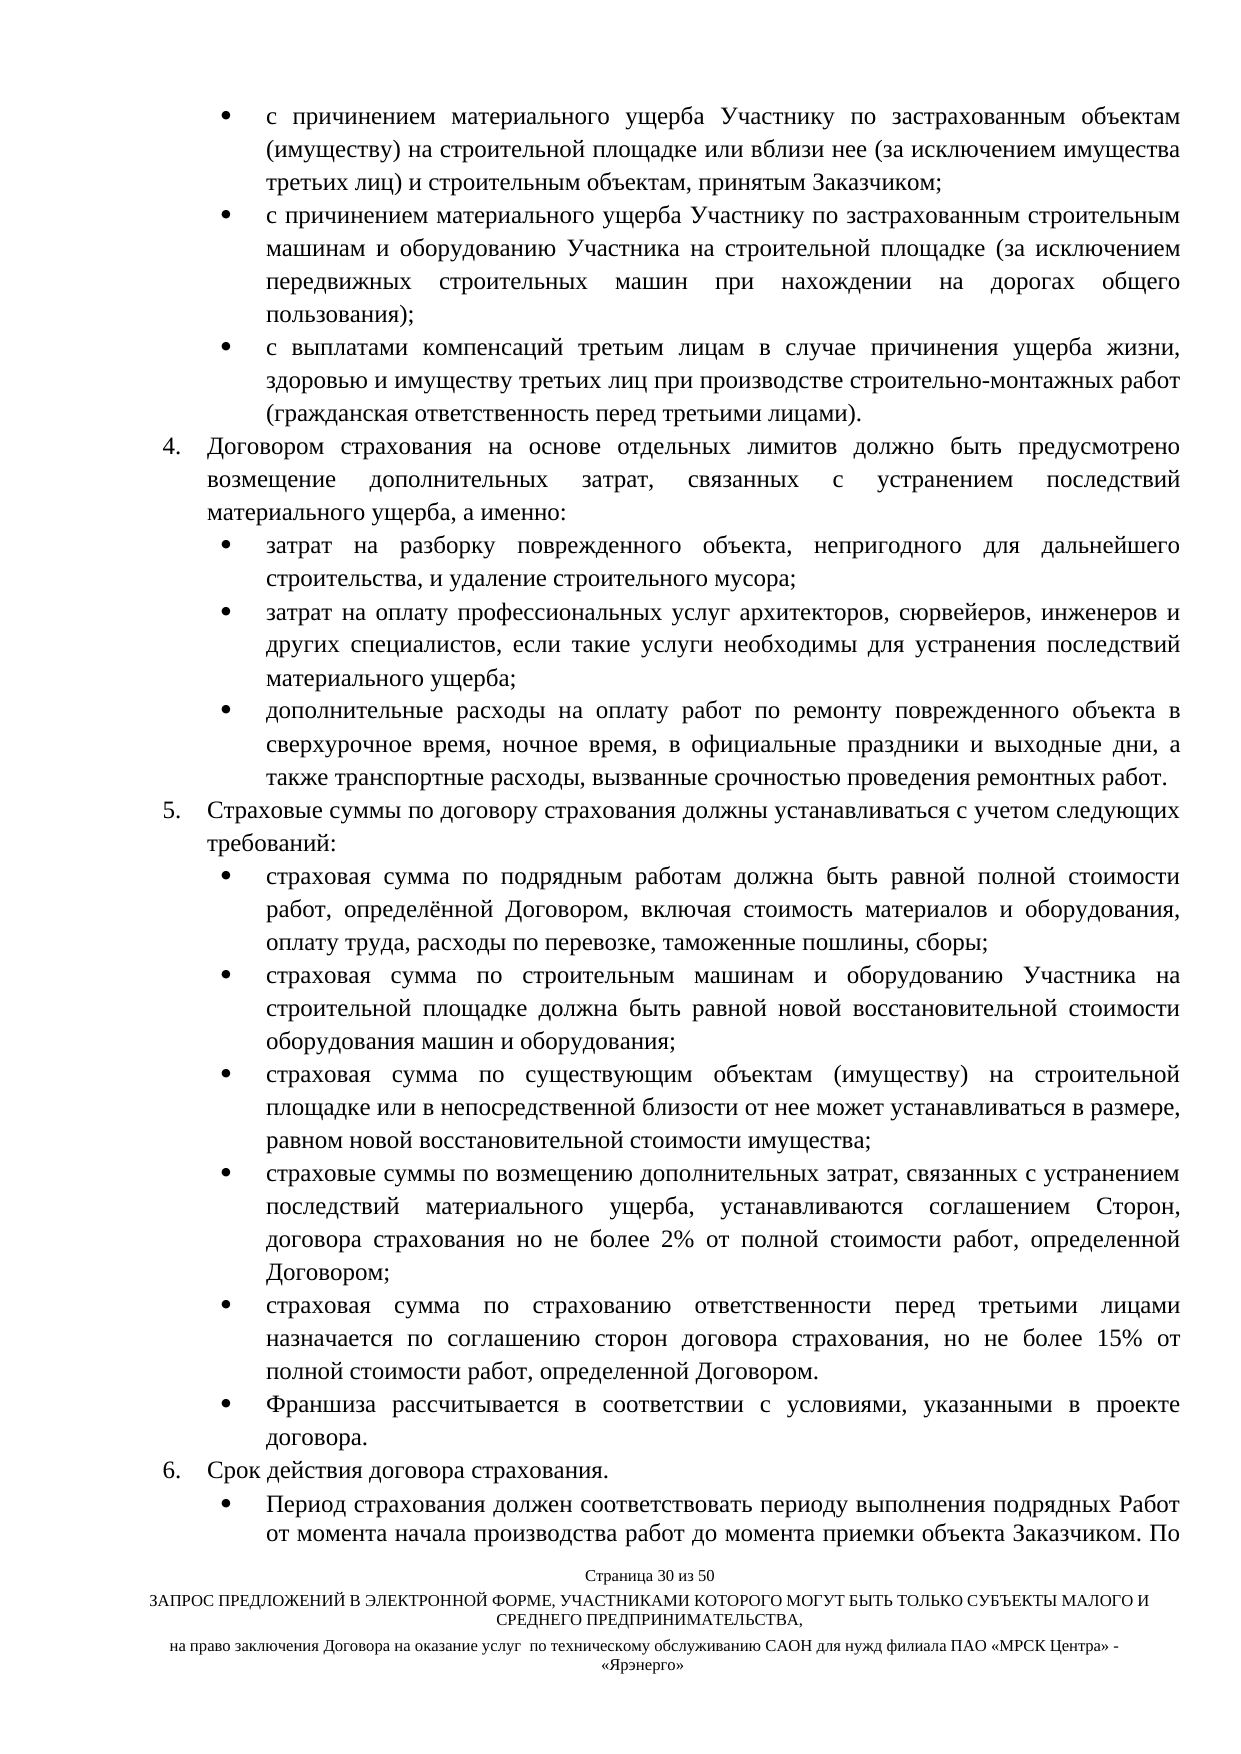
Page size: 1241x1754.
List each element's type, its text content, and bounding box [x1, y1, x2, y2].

list страховая сумма по строительным машинам и оборудованию Участника на строительной площадке должна быть равной новой восстановительной стоимости оборудования машин и оборудования; [222, 960, 1181, 1054]
list Страховые суммы по договору страхования должны устанавливаться с учетом следующих требований: [162, 795, 1181, 856]
list Договором страхования на основе отдельных лимитов должно быть предусмотрено возмещение дополнительных затрат, связанных с устранением последствий материального ущерба, а именно: [162, 431, 1181, 526]
list страховая сумма по страхованию ответственности перед третьими лицами назначается по соглашению сторон договора страхования, но не более 15% от полной стоимости работ, определенной Договором. [222, 1290, 1181, 1385]
list Срок действия договора страхования. [162, 1455, 1181, 1484]
list страховые суммы по возмещению дополнительных затрат, связанных с устранением последствий материального ущерба, устанавливаются соглашением Сторон, договора страхования но не более 2% от полной стоимости работ, определенной Договором; [222, 1158, 1181, 1286]
list Франшиза рассчитывается в соответствии с условиями, указанными в проекте договора. [222, 1389, 1181, 1451]
list затрат на разборку поврежденного объекта, непригодного для дальнейшего строительства, и удаление строительного мусора; [222, 531, 1181, 592]
list с причинением материального ущерба Участнику по застрахованным объектам (имуществу) на строительной площадке или вблизи нее (за исключением имущества третьих лиц) и строительным объектам, принятым Заказчиком; [222, 101, 1181, 196]
list дополнительные расходы на оплату работ по ремонту поврежденного объекта в сверхурочное время, ночное время, в официальные праздники и выходные дни, а также транспортные расходы, вызванные срочностью проведения ремонтных работ. [222, 696, 1181, 790]
list затрат на оплату профессиональных услуг архитекторов, сюрвейеров, инженеров и других специалистов, если такие услуги необходимы для устранения последствий материального ущерба; [222, 597, 1181, 691]
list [222, 1489, 1181, 1547]
list страховая сумма по существующим объектам (имуществу) на строительной площадке или в непосредственной близости от нее может устанавливаться в размере, равном новой восстановительной стоимости имущества; [222, 1059, 1181, 1154]
list с причинением материального ущерба Участнику по застрахованным строительным машинам и оборудованию Участника на строительной площадке (за исключением передвижных строительных машин при нахождении на дорогах общего пользования); [222, 200, 1181, 328]
list с выплатами компенсаций третьим лицам в случае причинения ущерба жизни, здоровью и имуществу третьих лиц при производстве строительно-монтажных работ (гражданская ответственность перед третьими лицами). [222, 332, 1181, 427]
list страховая сумма по подрядным работам должна быть равной полной стоимости работ, определённой Договором, включая стоимость материалов и оборудования, оплату труда, расходы по перевозке, таможенные пошлины, сборы; [222, 861, 1181, 956]
